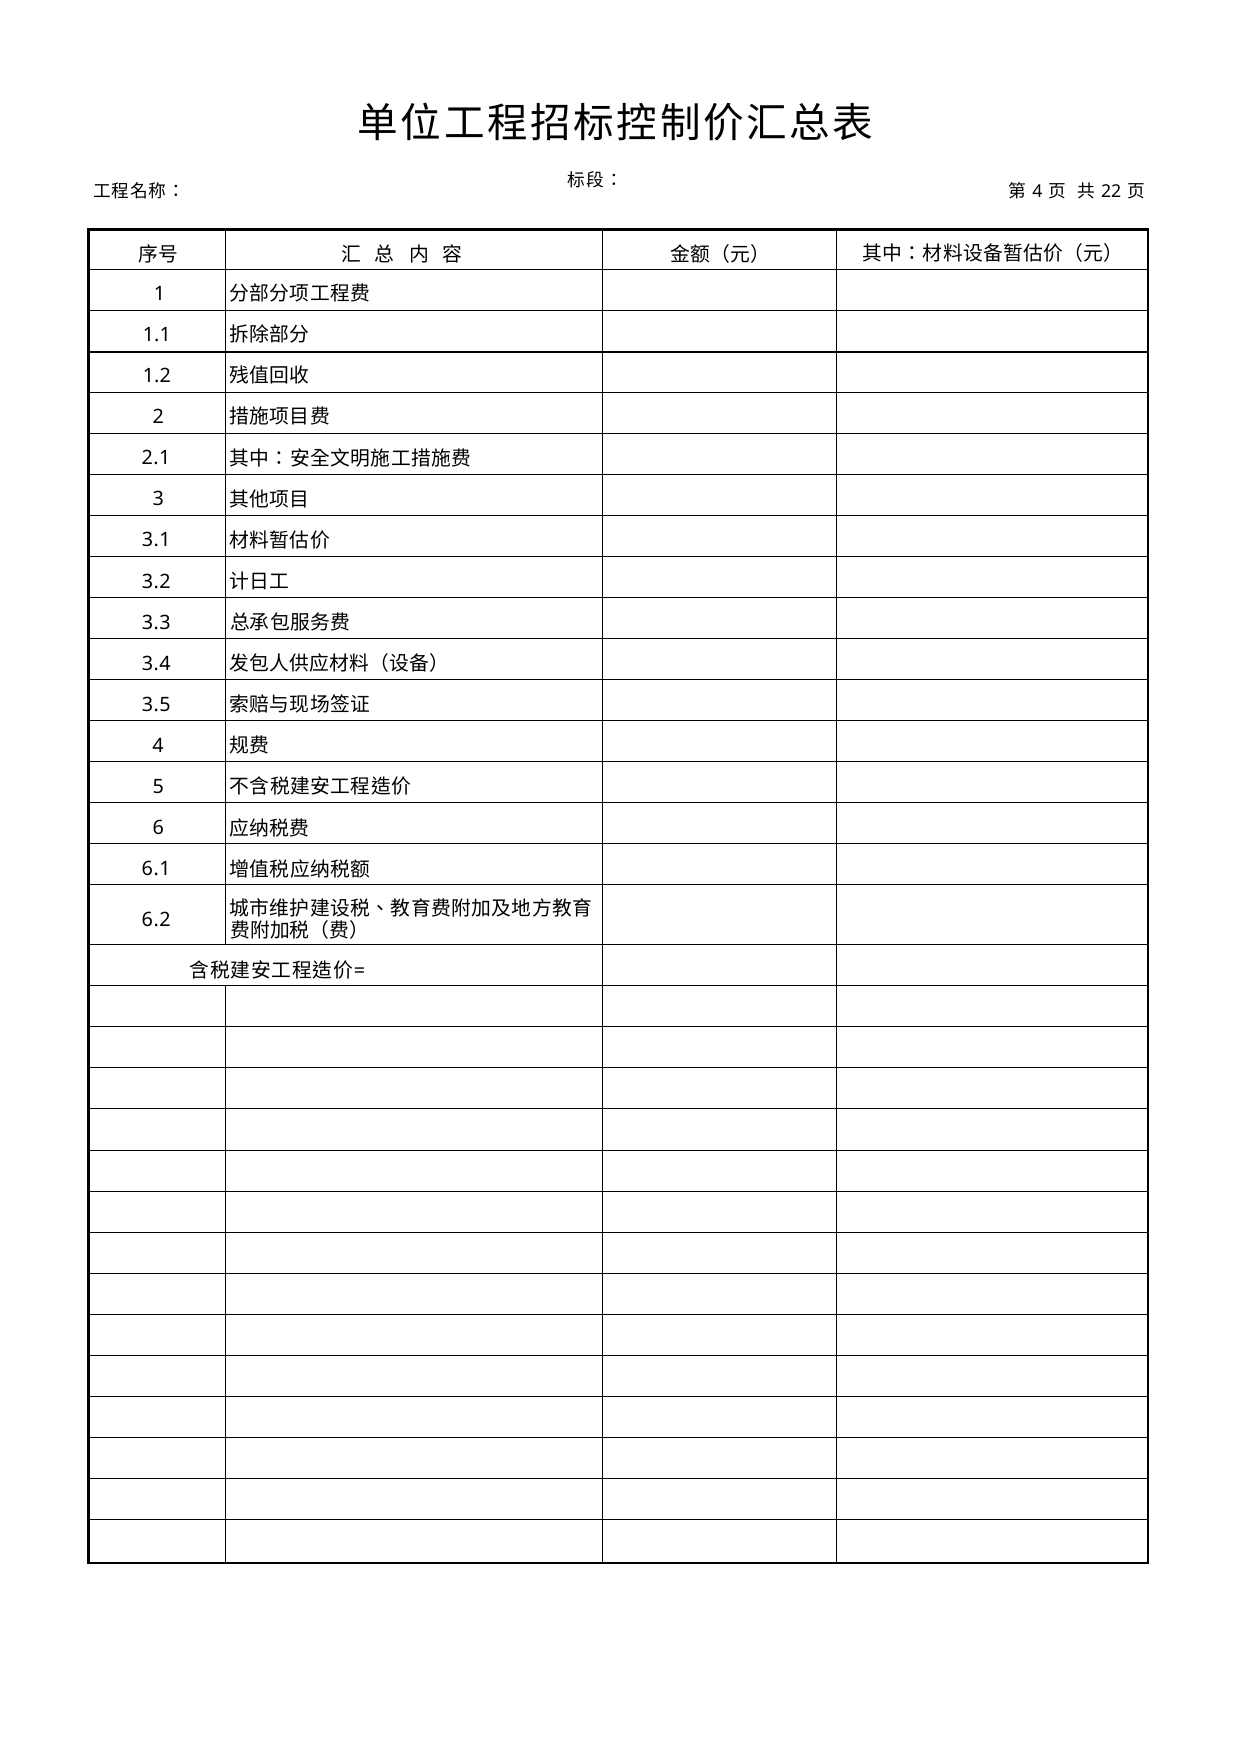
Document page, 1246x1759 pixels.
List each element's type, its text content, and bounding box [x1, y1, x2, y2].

table_cell 工程名称： [89, 150, 564, 226]
table_cell 6.2 [90, 885, 225, 944]
table_cell 应纳税费 [226, 803, 602, 843]
table_cell [837, 1192, 1147, 1232]
table_cell 拆除部分 [226, 311, 602, 351]
table_cell [603, 1027, 836, 1067]
table_cell [90, 1397, 225, 1437]
table_cell 3.1 [90, 516, 225, 556]
table_cell 残值回收 [226, 353, 602, 392]
table_cell [837, 680, 1147, 720]
table_cell 1.1 [90, 311, 225, 351]
table_cell [837, 1520, 1147, 1562]
table_cell 2.1 [90, 434, 225, 474]
table_cell [603, 1356, 836, 1396]
table_cell 第 4 页 共 22 页 [923, 150, 1147, 226]
table_cell [603, 311, 836, 351]
table_cell [837, 598, 1147, 638]
table_cell [603, 270, 836, 310]
table_cell 1.2 [90, 353, 225, 392]
table_cell [603, 1438, 836, 1478]
table_cell [90, 1027, 225, 1067]
table_cell [226, 1151, 602, 1191]
table_cell [837, 516, 1147, 556]
table_cell [603, 1479, 836, 1519]
table_cell 3.4 [90, 639, 225, 679]
table_cell [603, 557, 836, 597]
table_cell [603, 945, 836, 985]
table_cell [603, 1109, 836, 1149]
table_header 其中：材料设备暂估价（元） [837, 231, 1147, 269]
table_cell 计日工 [226, 557, 602, 597]
table_cell [603, 1068, 836, 1108]
table_cell [837, 475, 1147, 515]
table_cell [603, 1233, 836, 1273]
table_cell 2 [90, 393, 225, 433]
table_cell [837, 393, 1147, 433]
table_cell [603, 434, 836, 474]
table_cell 3.3 [90, 598, 225, 638]
table_cell 索赔与现场签证 [226, 680, 602, 720]
table_cell 其中：安全文明施工措施费 [226, 434, 602, 474]
table_header 序号 [90, 231, 225, 269]
table_cell [90, 1151, 225, 1191]
table_cell [837, 434, 1147, 474]
table_cell [603, 885, 836, 944]
table_cell [90, 1068, 225, 1108]
table_cell [226, 1356, 602, 1396]
table_cell 1 [90, 270, 225, 310]
table_cell [837, 1397, 1147, 1437]
table_cell 发包人供应材料（设备） [226, 639, 602, 679]
table_cell [603, 1397, 836, 1437]
table_cell [837, 1068, 1147, 1108]
table_cell [90, 1356, 225, 1396]
table_cell [603, 353, 836, 392]
table_cell [837, 803, 1147, 843]
table_cell [837, 1233, 1147, 1273]
table_cell [837, 945, 1147, 985]
table_cell [603, 803, 836, 843]
table_cell 5 [90, 762, 225, 802]
table_cell [837, 311, 1147, 351]
table_cell 3.5 [90, 680, 225, 720]
table_cell 不含税建安工程造价 [226, 762, 602, 802]
table_cell [603, 516, 836, 556]
table_cell [837, 986, 1147, 1026]
table_cell 6.1 [90, 844, 225, 884]
table_cell [603, 1520, 836, 1562]
table_cell [603, 1315, 836, 1355]
table_cell 城市维护建设税、教育费附加及地方教育 费附加税（费） [226, 885, 602, 944]
table_cell 材料暂估价 [226, 516, 602, 556]
table_cell 规费 [226, 721, 602, 761]
table_header 汇 总 内 容 [226, 231, 602, 269]
table_cell [837, 1274, 1147, 1314]
table_cell [90, 1109, 225, 1149]
table_cell [837, 721, 1147, 761]
table_cell [90, 1233, 225, 1273]
table_cell [837, 1027, 1147, 1067]
table_cell [90, 1315, 225, 1355]
table_cell 措施项目费 [226, 393, 602, 433]
table_cell 总承包服务费 [226, 598, 602, 638]
table_header 金额（元） [603, 231, 836, 269]
table_cell 3 [90, 475, 225, 515]
table_cell [837, 1151, 1147, 1191]
table_cell [90, 1438, 225, 1478]
table_cell [226, 1397, 602, 1437]
table_cell [90, 1274, 225, 1314]
table_cell 其他项目 [226, 475, 602, 515]
table_cell [90, 1192, 225, 1232]
table_cell [837, 885, 1147, 944]
table_cell [837, 1479, 1147, 1519]
table_cell [837, 557, 1147, 597]
table_cell [90, 1520, 225, 1562]
table_cell [226, 1438, 602, 1478]
table_cell 含税建安工程造价= [90, 945, 602, 985]
table_cell [603, 598, 836, 638]
table_cell [226, 1233, 602, 1273]
table_cell [603, 680, 836, 720]
table_cell [837, 270, 1147, 310]
table_cell [837, 1315, 1147, 1355]
table_cell 增值税应纳税额 [226, 844, 602, 884]
table_cell [837, 1356, 1147, 1396]
table_cell 标段： [565, 150, 922, 226]
table_header 单位工程招标控制价汇总表 [89, 87, 1147, 149]
table_cell [226, 1520, 602, 1562]
table_cell 分部分项工程费 [226, 270, 602, 310]
table_cell [603, 986, 836, 1026]
table_cell 4 [90, 721, 225, 761]
table_cell [603, 762, 836, 802]
table_cell [226, 986, 602, 1026]
table_cell [837, 1109, 1147, 1149]
table_cell [226, 1479, 602, 1519]
table_cell [90, 1479, 225, 1519]
table_cell [837, 1438, 1147, 1478]
table_cell [603, 844, 836, 884]
table_cell [603, 1151, 836, 1191]
table_cell [603, 393, 836, 433]
table_cell [226, 1027, 602, 1067]
table_cell [603, 475, 836, 515]
table_cell [226, 1315, 602, 1355]
table_cell [837, 844, 1147, 884]
table_cell [603, 721, 836, 761]
table_cell 6 [90, 803, 225, 843]
table_cell [226, 1068, 602, 1108]
table_cell [226, 1274, 602, 1314]
table_cell [90, 986, 225, 1026]
table_cell [603, 1274, 836, 1314]
table_cell [226, 1192, 602, 1232]
table_cell [837, 639, 1147, 679]
table_cell [837, 762, 1147, 802]
table_cell [837, 353, 1147, 392]
table_cell [226, 1109, 602, 1149]
table_cell [603, 1192, 836, 1232]
table_cell 3.2 [90, 557, 225, 597]
table_cell [603, 639, 836, 679]
